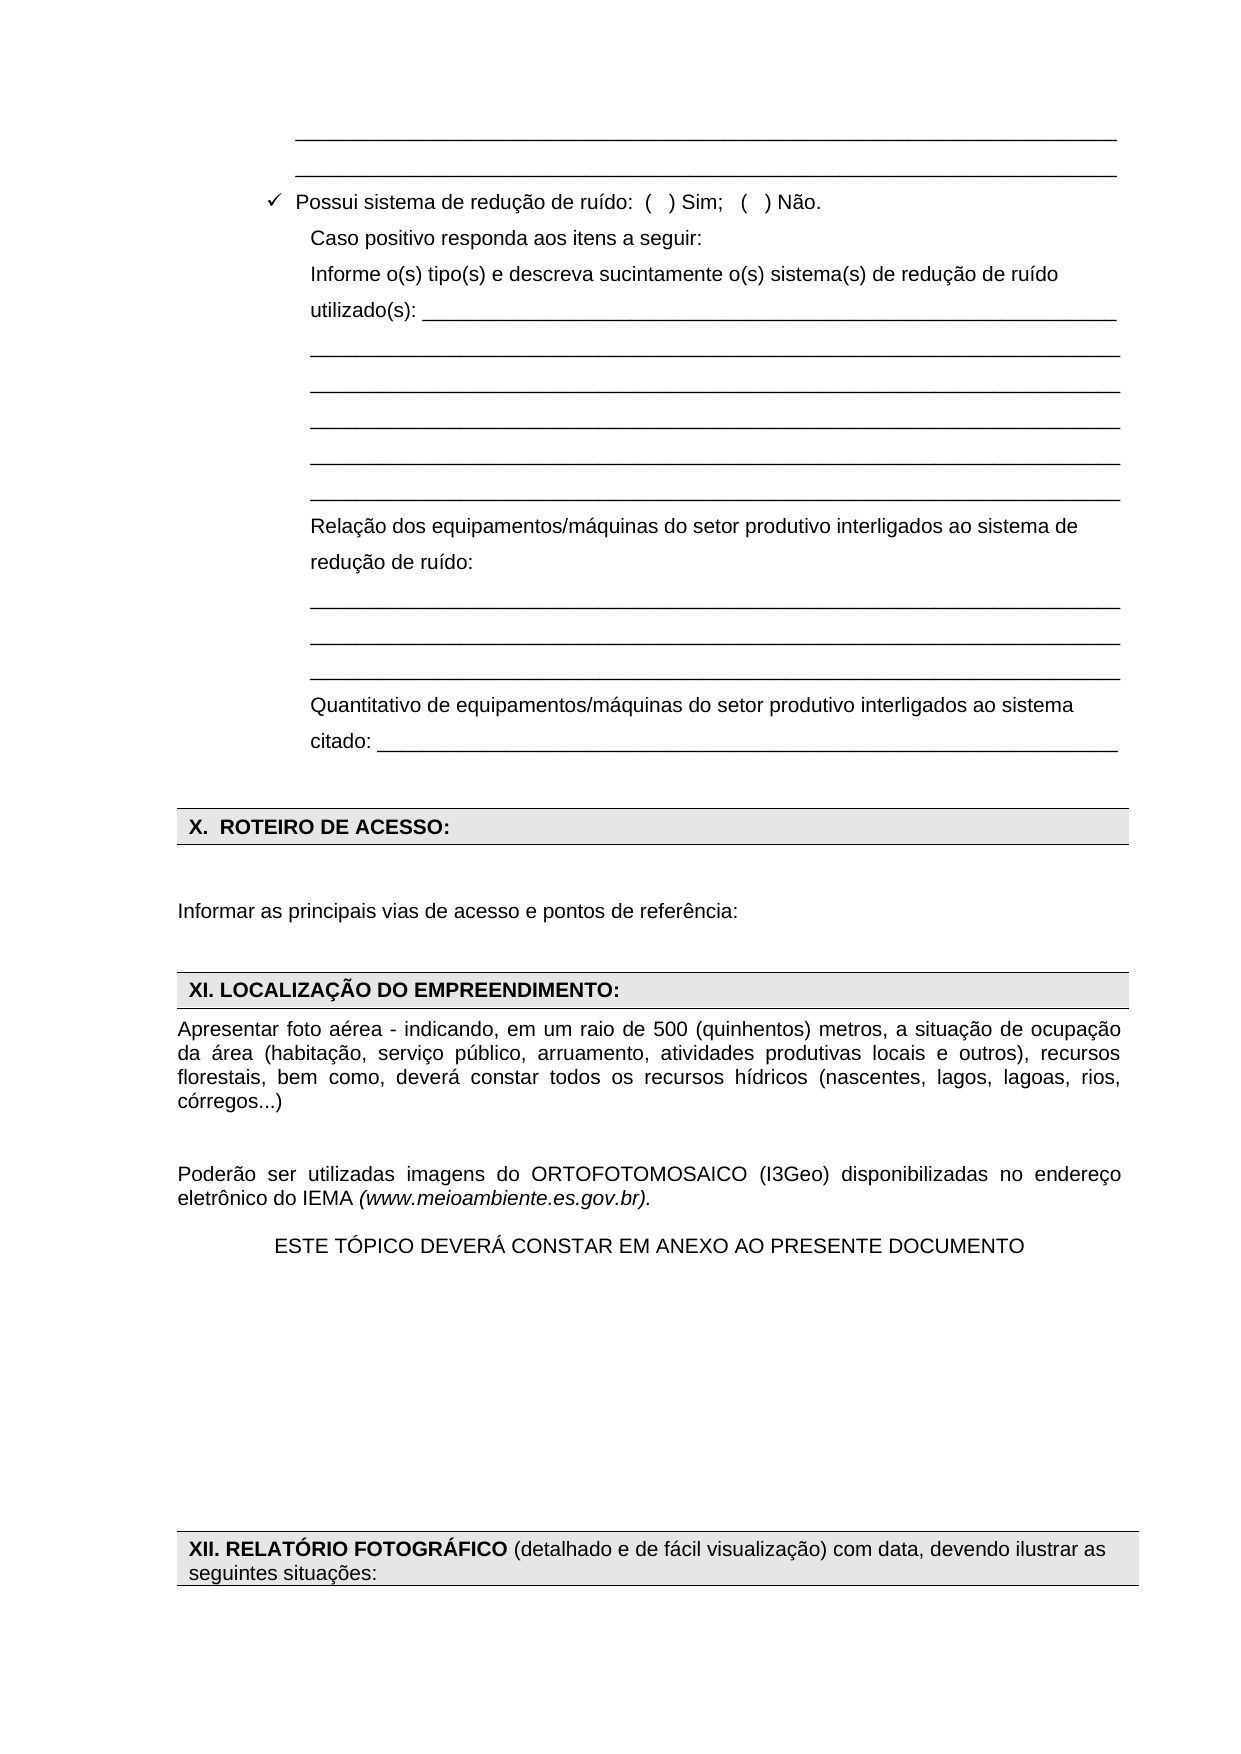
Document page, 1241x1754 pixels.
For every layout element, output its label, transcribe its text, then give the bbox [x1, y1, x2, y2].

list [266, 118, 1122, 178]
table_header XI. LOCALIZAÇÃO DO EMPREENDIMENTO: [177, 973, 1129, 1007]
list Relação dos equipamentos/máquinas do setor produtivo interligados ao sistema de redução de ruído: [310, 513, 1122, 573]
text Informar as principais vias de acesso e pontos de referência: [177, 899, 1122, 923]
text Apresentar foto aérea - indicando, em um raio de 500 (quinhentos) metros, a situação de ocupação da área (habitação, serviço público, arruamento, atividades produtivas locais e outros), recursos florestais, bem como, deverá constar todos os recursos hídricos (nascentes, lagos, lagoas, rios, córregos...) [177, 1017, 1122, 1113]
list __________________________________________________________________________________________________________________________________________________________________________________________________________________Quantitativo de equipamentos/máquinas do setor produtivo interligados ao sistema citado: ________________________________________________________________ [310, 585, 1122, 753]
text Poderão ser utilizadas imagens do ORTOFOTOMOSAICO (I3Geo) disponibilizadas no endereço eletrônico do IEMA (www.meioambiente.es.gov.br). [177, 1162, 1122, 1209]
list Informe o(s) tipo(s) e descreva sucintamente o(s) sistema(s) de redução de ruído utilizado(s): ____________________________________________________________ ______________________________________________________________________________________________________________________________________________________________________________________________________________________________________________________________________________________________________________________________________________________________ [310, 262, 1122, 502]
table_header X. ROTEIRO DE ACESSO: [177, 809, 1129, 844]
text ESTE TÓPICO DEVERÁ CONSTAR EM ANEXO AO PRESENTE DOCUMENTO [177, 1233, 1122, 1257]
list Possui sistema de redução de ruído: ( ) Sim; ( ) Não. [266, 190, 1122, 214]
list Caso positivo responda aos itens a seguir: [310, 226, 1122, 250]
table_header XII. RELATÓRIO FOTOGRÁFICO (detalhado e de fácil visualização) com data, devendo ilustrar as seguintes situações: [177, 1532, 1139, 1585]
